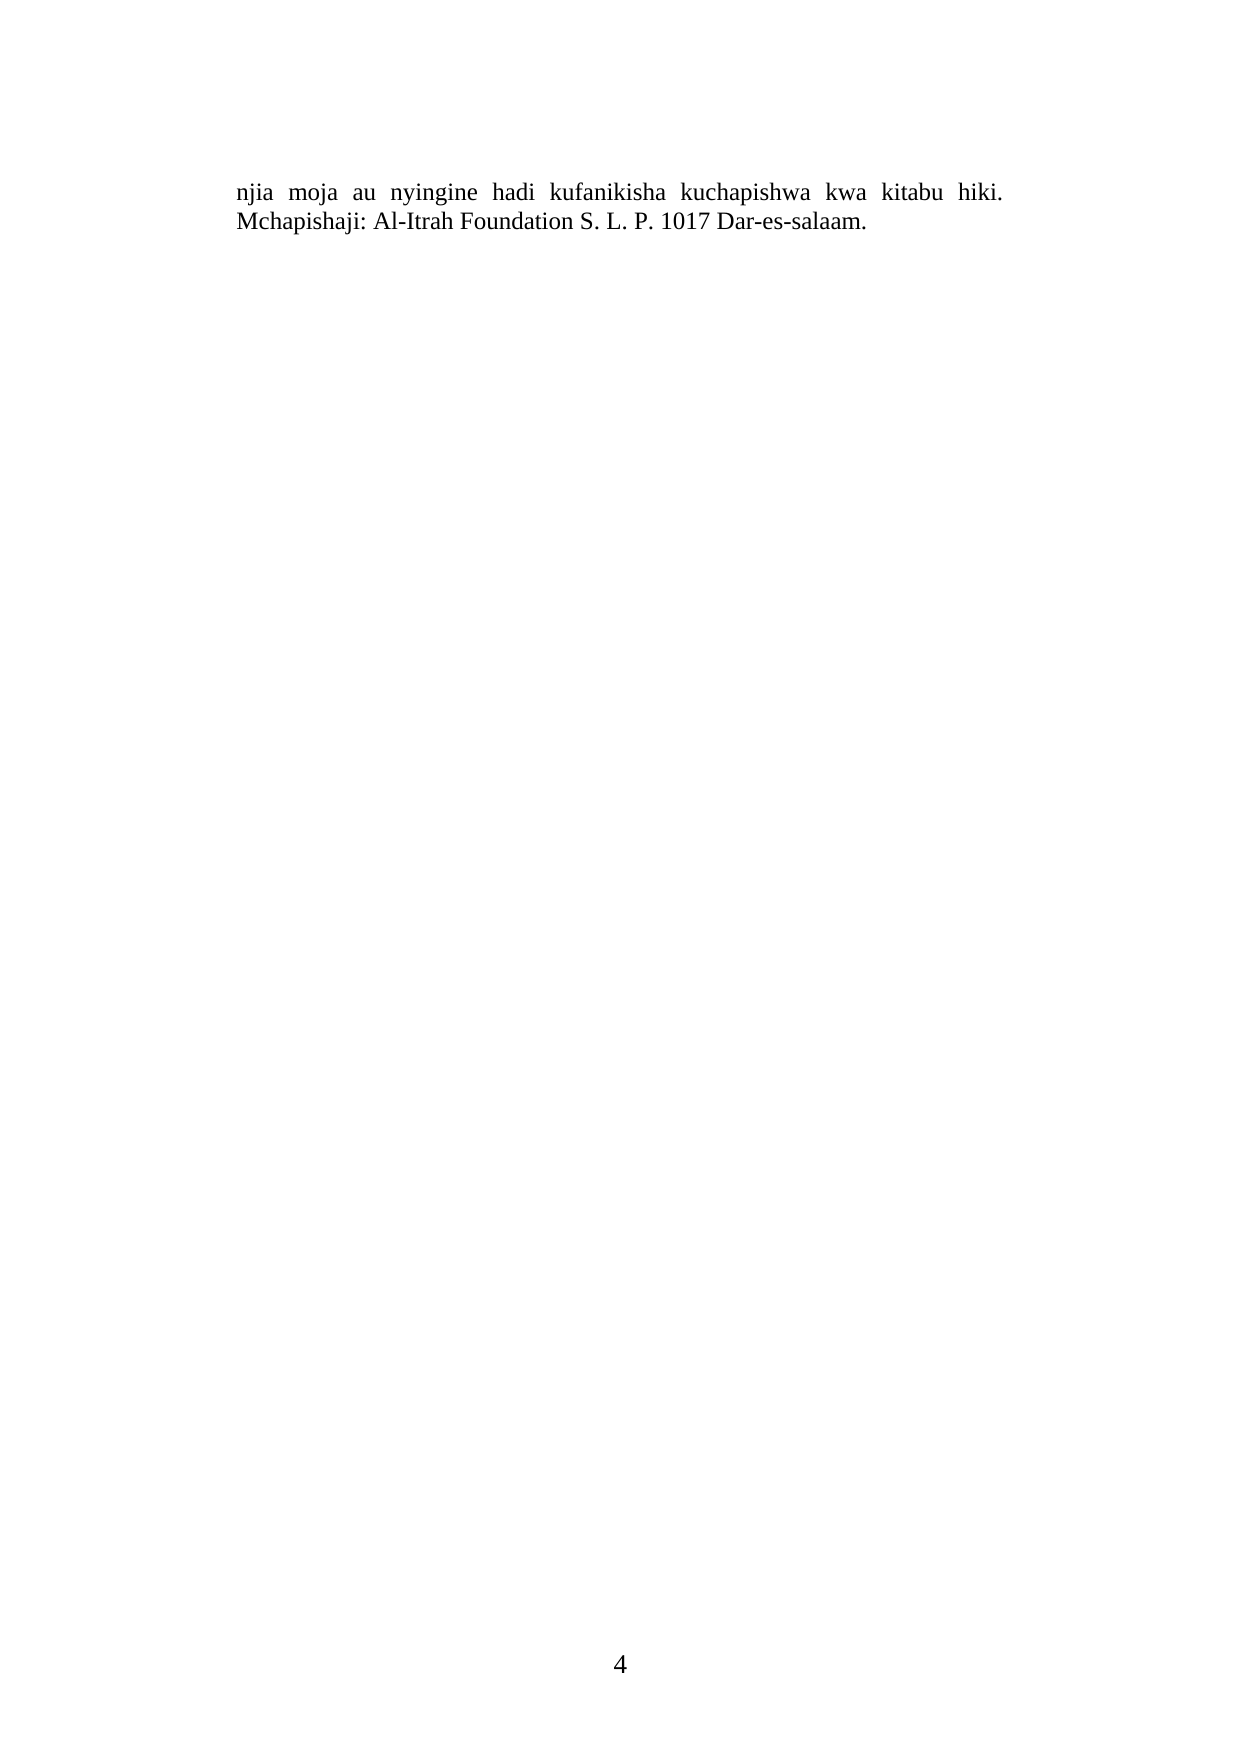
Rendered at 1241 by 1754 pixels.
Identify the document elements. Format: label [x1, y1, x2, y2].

text [236, 177, 1004, 235]
